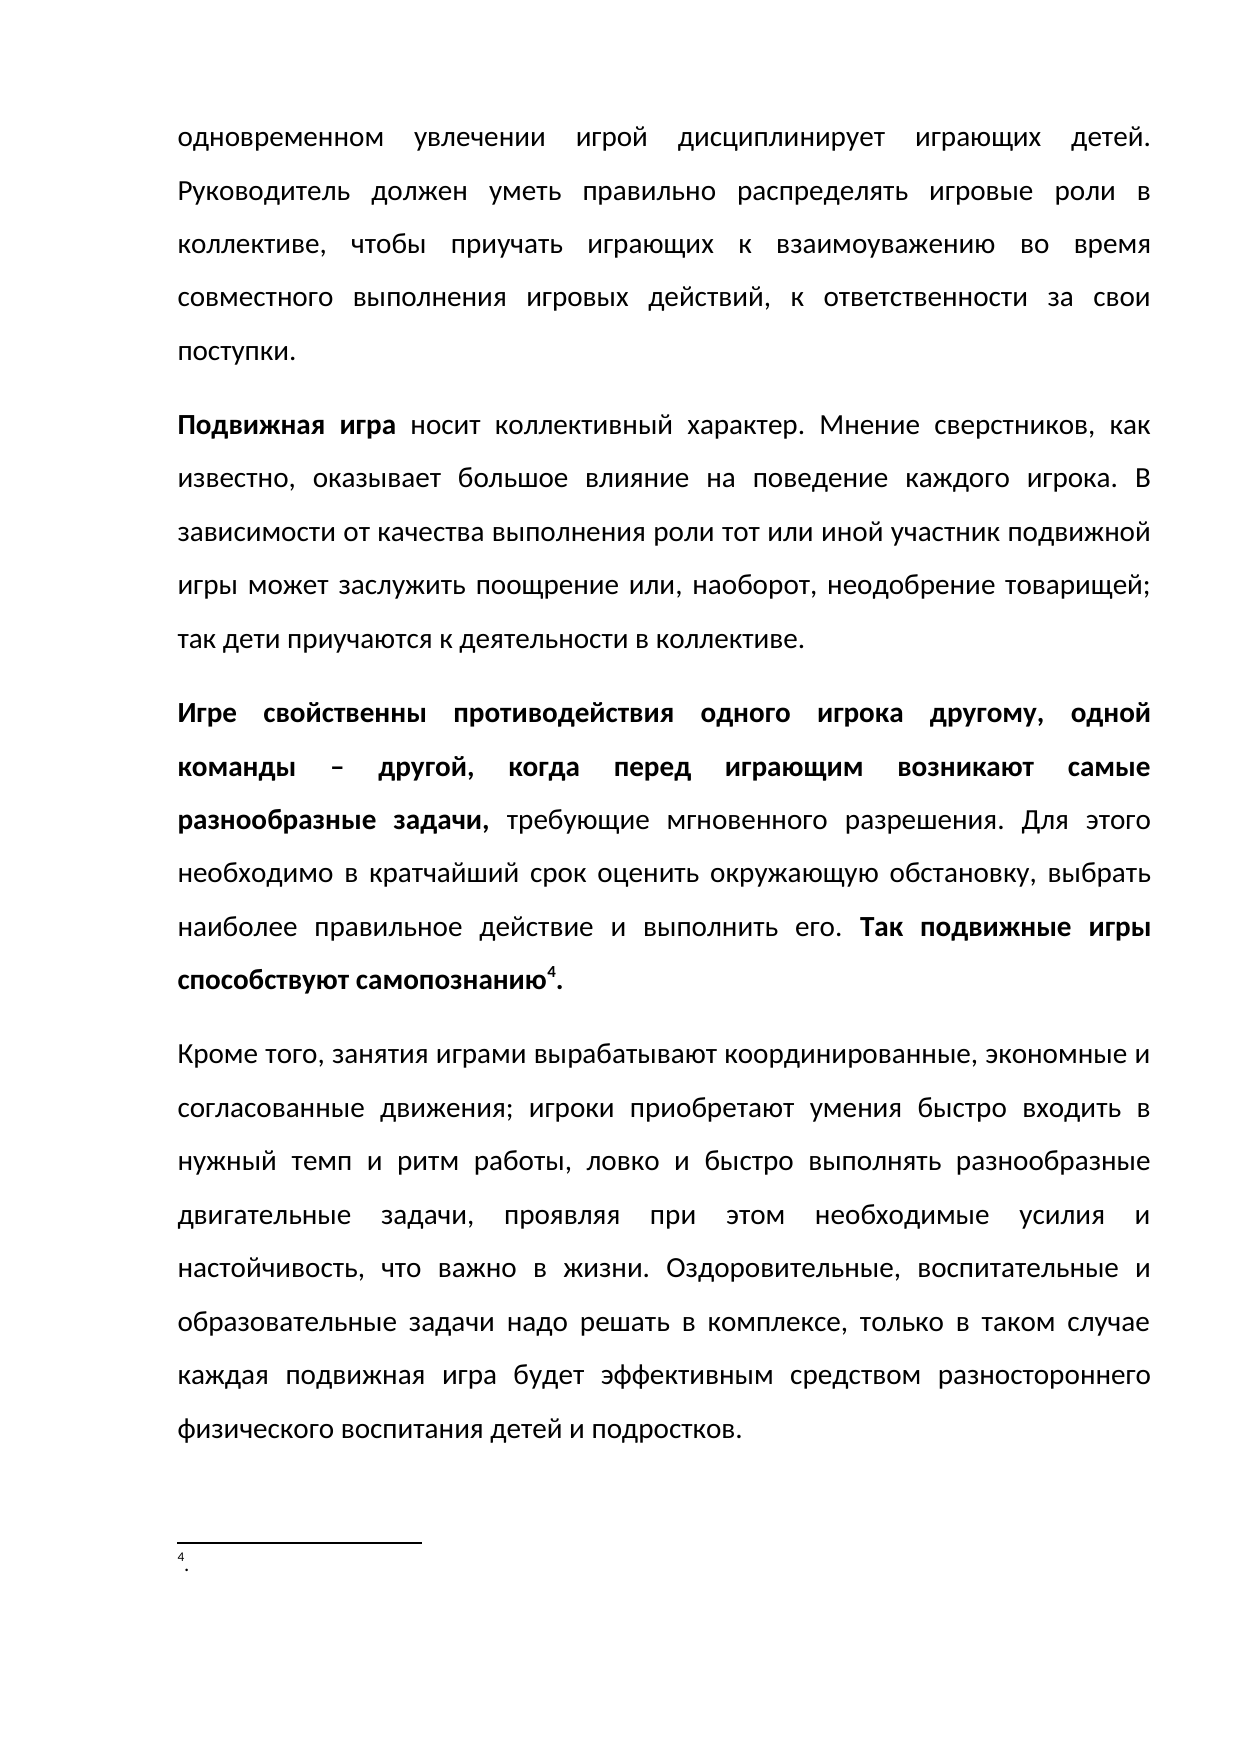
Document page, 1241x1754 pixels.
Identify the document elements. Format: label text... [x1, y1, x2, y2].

text Подвижная игра носит коллективный характер. Мнение сверстников, как известно, оказывает большое влияние на поведение каждого игрока. В зависимости от качества выполнения роли тот или иной участник подвижной игры может заслужить поощрение или, наоборот, неодобрение товарищей; так дети приучаются к деятельности в коллективе. [177, 406, 1152, 656]
text Игре свойственны противодействия одного игрока другому, одной команды – другой, когда перед играющим возникают самые разнообразные задачи, требующие мгновенного разрешения. Для этого необходимо в кратчайший срок оценить окружающую обстановку, выбрать наиболее правильное действие и выполнить его. Так подвижные игры способствуют самопознанию. [177, 694, 1152, 997]
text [177, 118, 1152, 367]
text Кроме того, занятия играми вырабатывают координированные, экономные и согласованные движения; игроки приобретают умения быстро входить в нужный темп и ритм работы, ловко и быстро выполнять разнообразные двигательные задачи, проявляя при этом необходимые усилия и настойчивость, что важно в жизни. Оздоровительные, воспитательные и образовательные задачи надо решать в комплексе, только в таком случае каждая подвижная игра будет эффективным средством разностороннего физического воспитания детей и подростков. [177, 1036, 1152, 1445]
